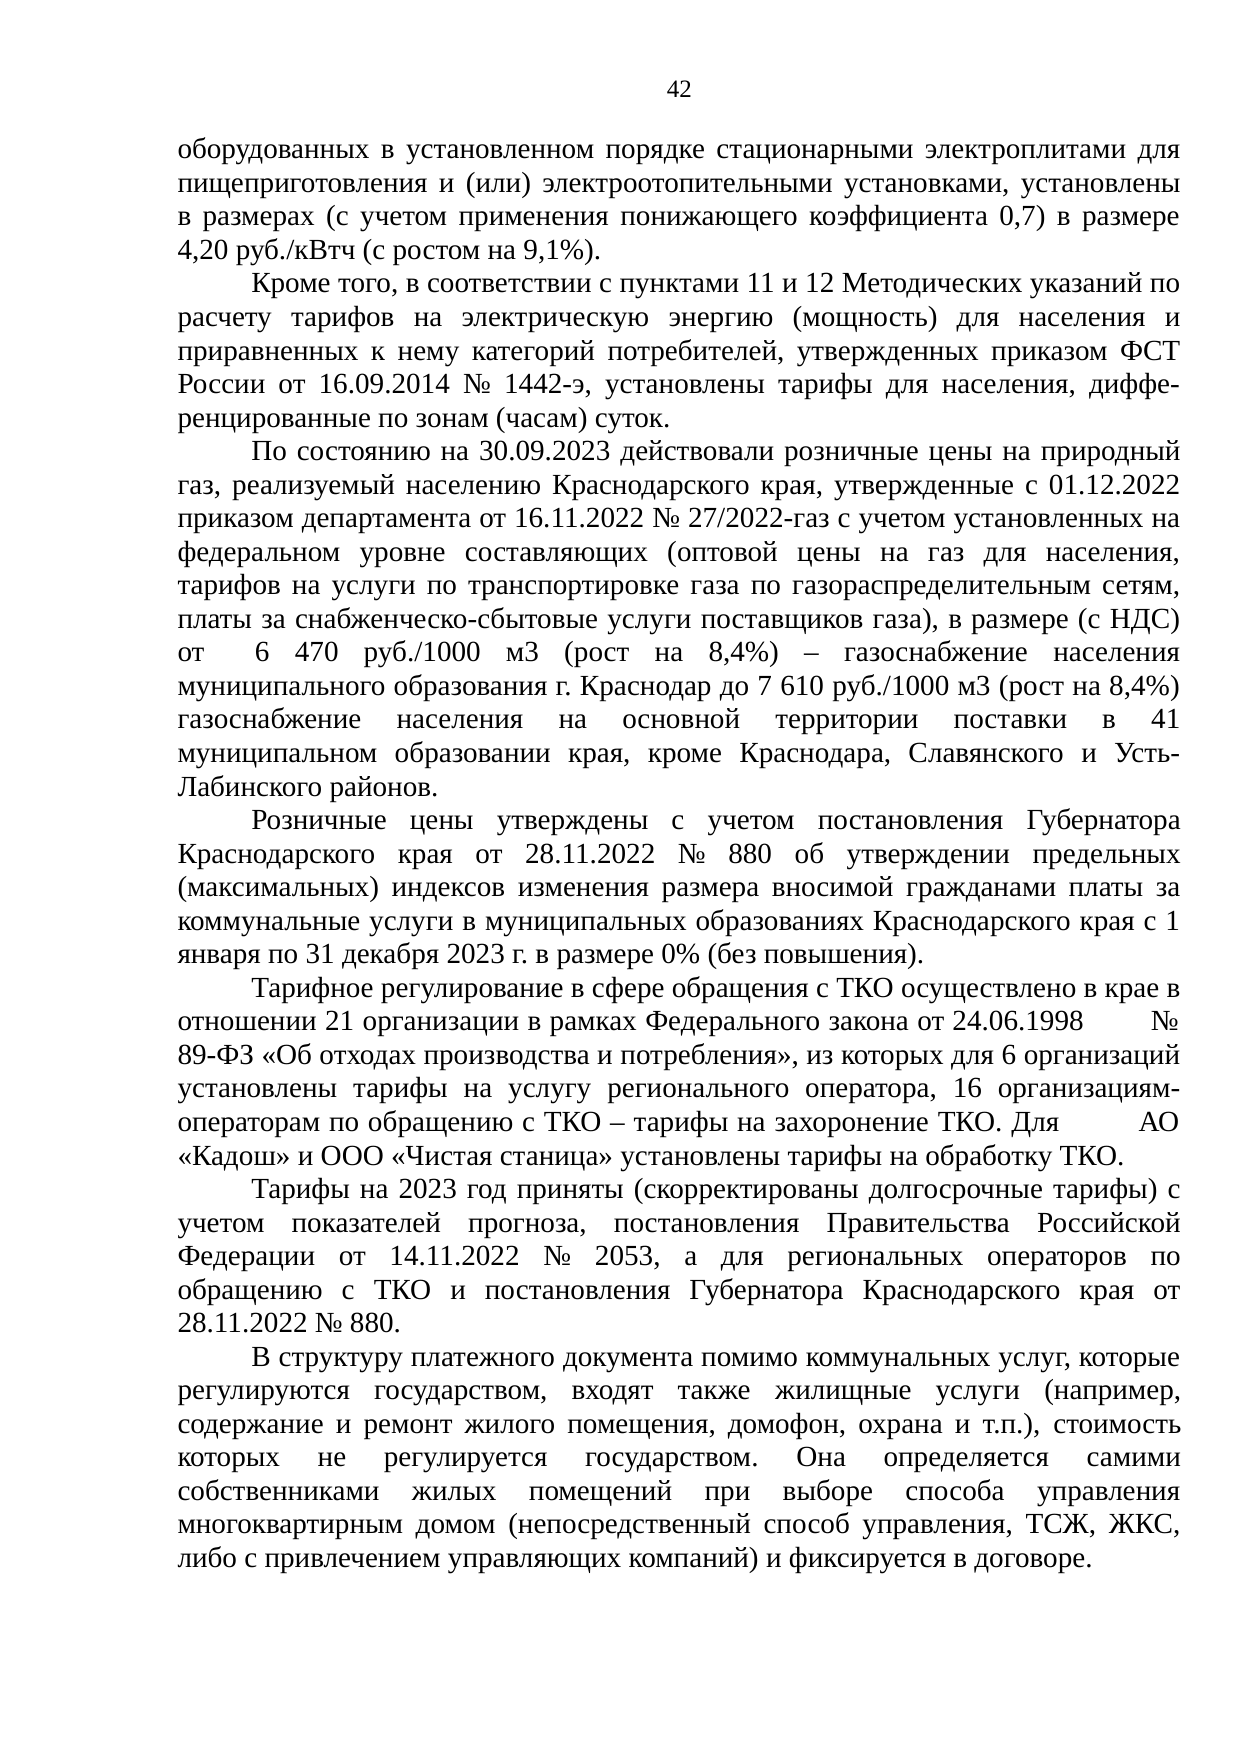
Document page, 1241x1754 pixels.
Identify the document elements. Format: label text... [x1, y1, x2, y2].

text В структуру платежного документа помимо коммунальных услуг, которые регулируются государством, входят также жилищные услуги (например, содержание и ремонт жилого помещения, домофон, охрана и т.п.), стоимость которых не регулируется государством. Она определяется самими собственниками жилых помещений при выборе способа управления многоквартирным домом (непосредственный способ управления, ТСЖ, ЖКС, либо с привлечением управляющих компаний) и фиксируется в договоре. [177, 1339, 1181, 1574]
text Кроме того, в соответствии с пунктами 11 и 12 Методических указаний по расчету тарифов на электрическую энергию (мощность) для населения и приравненных к нему категорий потребителей, утвержденных приказом ФСТ России от 16.09.2014 № 1442-э, установлены тарифы для населения, диффе-ренцированные по зонам (часам) суток. [177, 266, 1181, 433]
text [177, 131, 1181, 266]
text Розничные цены утверждены с учетом постановления Губернатора Краснодарского края от 28.11.2022 № 880 об утверждении предельных (максимальных) индексов изменения размера вносимой гражданами платы за коммунальные услуги в муниципальных образованиях Краснодарского края с 1 января по 31 декабря 2023 г. в размере 0% (без повышения). [177, 802, 1181, 970]
text Тарифное регулирование в сфере обращения с ТКО осуществлено в крае в отношении 21 организации в рамках Федерального закона от 24.06.1998 № 89-ФЗ «Об отходах производства и потребления», из которых для 6 организаций установлены тарифы на услугу регионального оператора, 16 организациям-операторам по обращению с ТКО – тарифы на захоронение ТКО. Для АО «Кадош» и ООО «Чистая станица» установлены тарифы на обработку ТКО. [177, 970, 1181, 1171]
text По состоянию на 30.09.2023 действовали розничные цены на природный газ, реализуемый населению Краснодарского края, утвержденные с 01.12.2022 приказом департамента от 16.11.2022 № 27/2022-газ с учетом установленных на федеральном уровне составляющих (оптовой цены на газ для населения, тарифов на услуги по транспортировке газа по газораспределительным сетям, платы за снабженческо-сбытовые услуги поставщиков газа), в размере (с НДС) от 6 470 руб./1000 м3 (рост на 8,4%) – газоснабжение населения муниципального образования г. Краснодар до 7 610 руб./1000 м3 (рост на 8,4%) газоснабжение населения на основной территории поставки в 41 муниципальном образовании края, кроме Краснодара, Славянского и Усть-Лабинского районов. [177, 433, 1181, 802]
text Тарифы на 2023 год приняты (скорректированы долгосрочные тарифы) с учетом показателей прогноза, постановления Правительства Российской Федерации от 14.11.2022 № 2053, а для региональных операторов по обращению с ТКО и постановления Губернатора Краснодарского края от 28.11.2022 № 880. [177, 1171, 1181, 1339]
